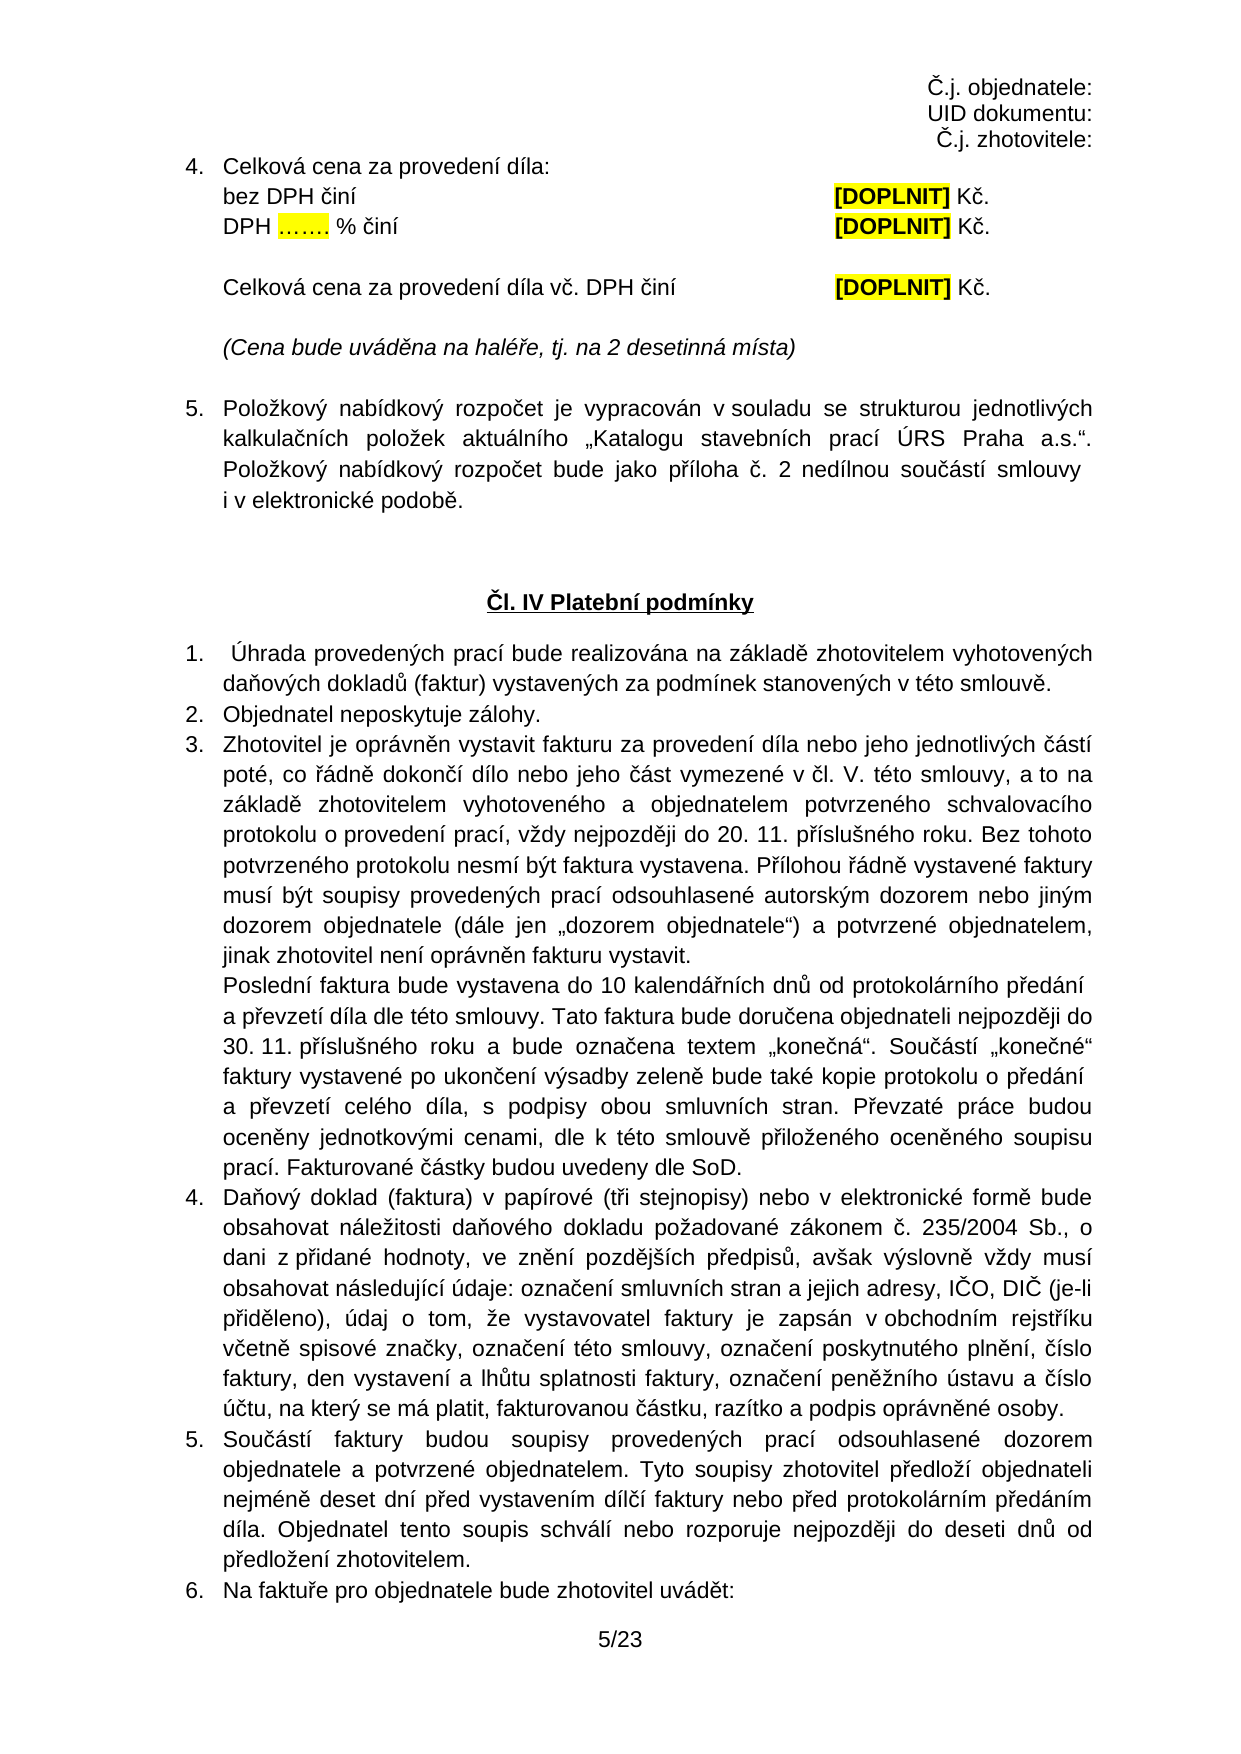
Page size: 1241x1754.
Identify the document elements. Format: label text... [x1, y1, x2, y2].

list Položkový nabídkový rozpočet je vypracován v souladu se strukturou jednotlivých kalkulačních položek aktuálního „Katalogu stavebních prací ÚRS Praha a.s.“. Položkový nabídkový rozpočet bude jako příloha č. 2 nedílnou součástí smlouvy i v elektronické podobě. [185, 394, 1093, 513]
list Objednatel neposkytuje zálohy. [185, 701, 1093, 727]
list (Cena bude uváděna na haléře, tj. na 2 desetinná místa) [223, 334, 1093, 360]
list Součástí faktury budou soupisy provedených prací odsouhlasené dozorem objednatele a potvrzené objednatelem. Tyto soupisy zhotovitel předloží objednateli nejméně deset dní před vystavením dílčí faktury nebo před protokolárním předáním díla. Objednatel tento soupis schválí nebo rozporuje nejpozději do deseti dnů od předložení zhotovitelem. [185, 1426, 1093, 1573]
list DPH ……. % činí [DOPLNIT] Kč. [223, 213, 1093, 270]
list Daňový doklad (faktura) v papírové (tři stejnopisy) nebo v elektronické formě bude obsahovat náležitosti daňového dokladu požadované zákonem č. 235/2004 Sb., o dani z přidané hodnoty, ve znění pozdějších předpisů, avšak výslovně vždy musí obsahovat následující údaje: označení smluvních stran a jejich adresy, IČO, DIČ (je-li přiděleno), údaj o tom, že vystavovatel faktury je zapsán v obchodním rejstříku včetně spisové značky, označení této smlouvy, označení poskytnutého plnění, číslo faktury, den vystavení a lhůtu splatnosti faktury, označení peněžního ústavu a číslo účtu, na který se má platit, fakturovanou částku, razítko a podpis oprávněné osoby. [185, 1184, 1093, 1422]
list bez DPH činí [DOPLNIT] Kč. [223, 183, 834, 209]
text Čl. IV Platební podmínky [148, 589, 1093, 616]
list Celková cena za provedení díla vč. DPH činí [DOPLNIT] Kč. [223, 274, 835, 300]
list Úhrada provedených prací bude realizována na základě zhotovitelem vyhotovených daňových dokladů (faktur) vystavených za podmínek stanovených v této smlouvě. [185, 640, 1093, 697]
list Poslední faktura bude vystavena do 10 kalendářních dnů od protokolárního předání a převzetí díla dle této smlouvy. Tato faktura bude doručena objednateli nejpozději do 30. 11. příslušného roku a bude označena textem „konečná“. Součástí „konečné“ faktury vystavené po ukončení výsadby zeleně bude také kopie protokolu o předání a převzetí celého díla, s podpisy obou smluvních stran. Převzaté práce budou oceněny jednotkovými cenami, dle k této smlouvě přiloženého oceněného soupisu prací. Fakturované částky budou uvedeny dle SoD. [223, 972, 1093, 1180]
list Zhotovitel je oprávněn vystavit fakturu za provedení díla nebo jeho jednotlivých částí poté, co řádně dokončí dílo nebo jeho část vymezené v čl. V. této smlouvy, a to na základě zhotovitelem vyhotoveného a objednatelem potvrzeného schvalovacího protokolu o provedení prací, vždy nejpozději do 20. 11. příslušného roku. Bez tohoto potvrzeného protokolu nesmí být faktura vystavena. Přílohou řádně vystavené faktury musí být soupisy provedených prací odsouhlasené autorským dozorem nebo jiným dozorem objednatele (dále jen „dozorem objednatele“) a potvrzené objednatelem, jinak zhotovitel není oprávněn fakturu vystavit. [185, 731, 1093, 969]
list Celková cena za provedení díla vč. DPH činí [DOPLNIT] Kč. [951, 274, 1093, 300]
list Celková cena za provedení díla: [185, 153, 1093, 179]
list Na faktuře pro objednatele bude zhotovitel uvádět: [185, 1577, 1093, 1603]
list bez DPH činí [DOPLNIT] Kč. [950, 183, 1093, 209]
